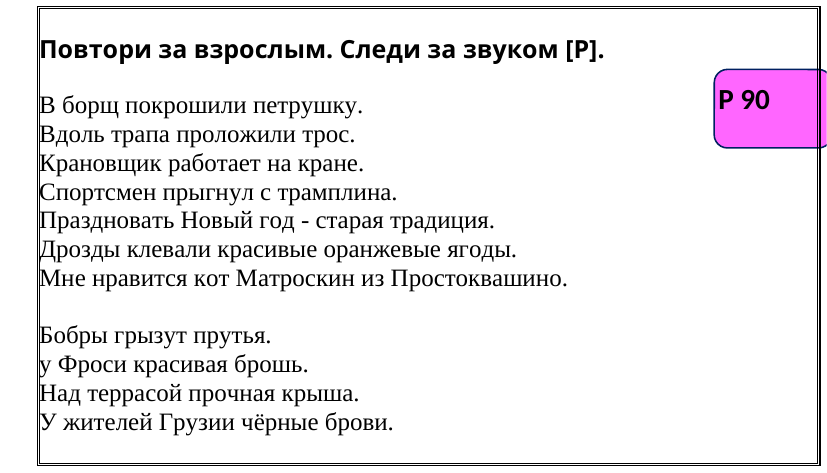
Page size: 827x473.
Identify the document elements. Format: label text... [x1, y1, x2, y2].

text Крановщик работает на кране. [40, 148, 805, 177]
text В борщ покрошили петрушку. [40, 90, 805, 119]
text Над террасой прочная крыша. [40, 378, 805, 407]
text Мне нравится кот Матроскин из Простоквашино. [40, 263, 805, 292]
text Праздновать Новый год - старая традиция. [40, 205, 805, 234]
text Дрозды клевали красивые оранжевые ягоды. [40, 234, 805, 263]
text Вдоль трапа проложили трос. [40, 119, 805, 148]
text у Фроси красивая брошь. [40, 349, 805, 378]
text Бобры грызут прутья. [40, 320, 805, 349]
text Спортсмен прыгнул с трамплина. [40, 177, 805, 205]
text У жителей Грузии чёрные брови. [40, 407, 805, 435]
